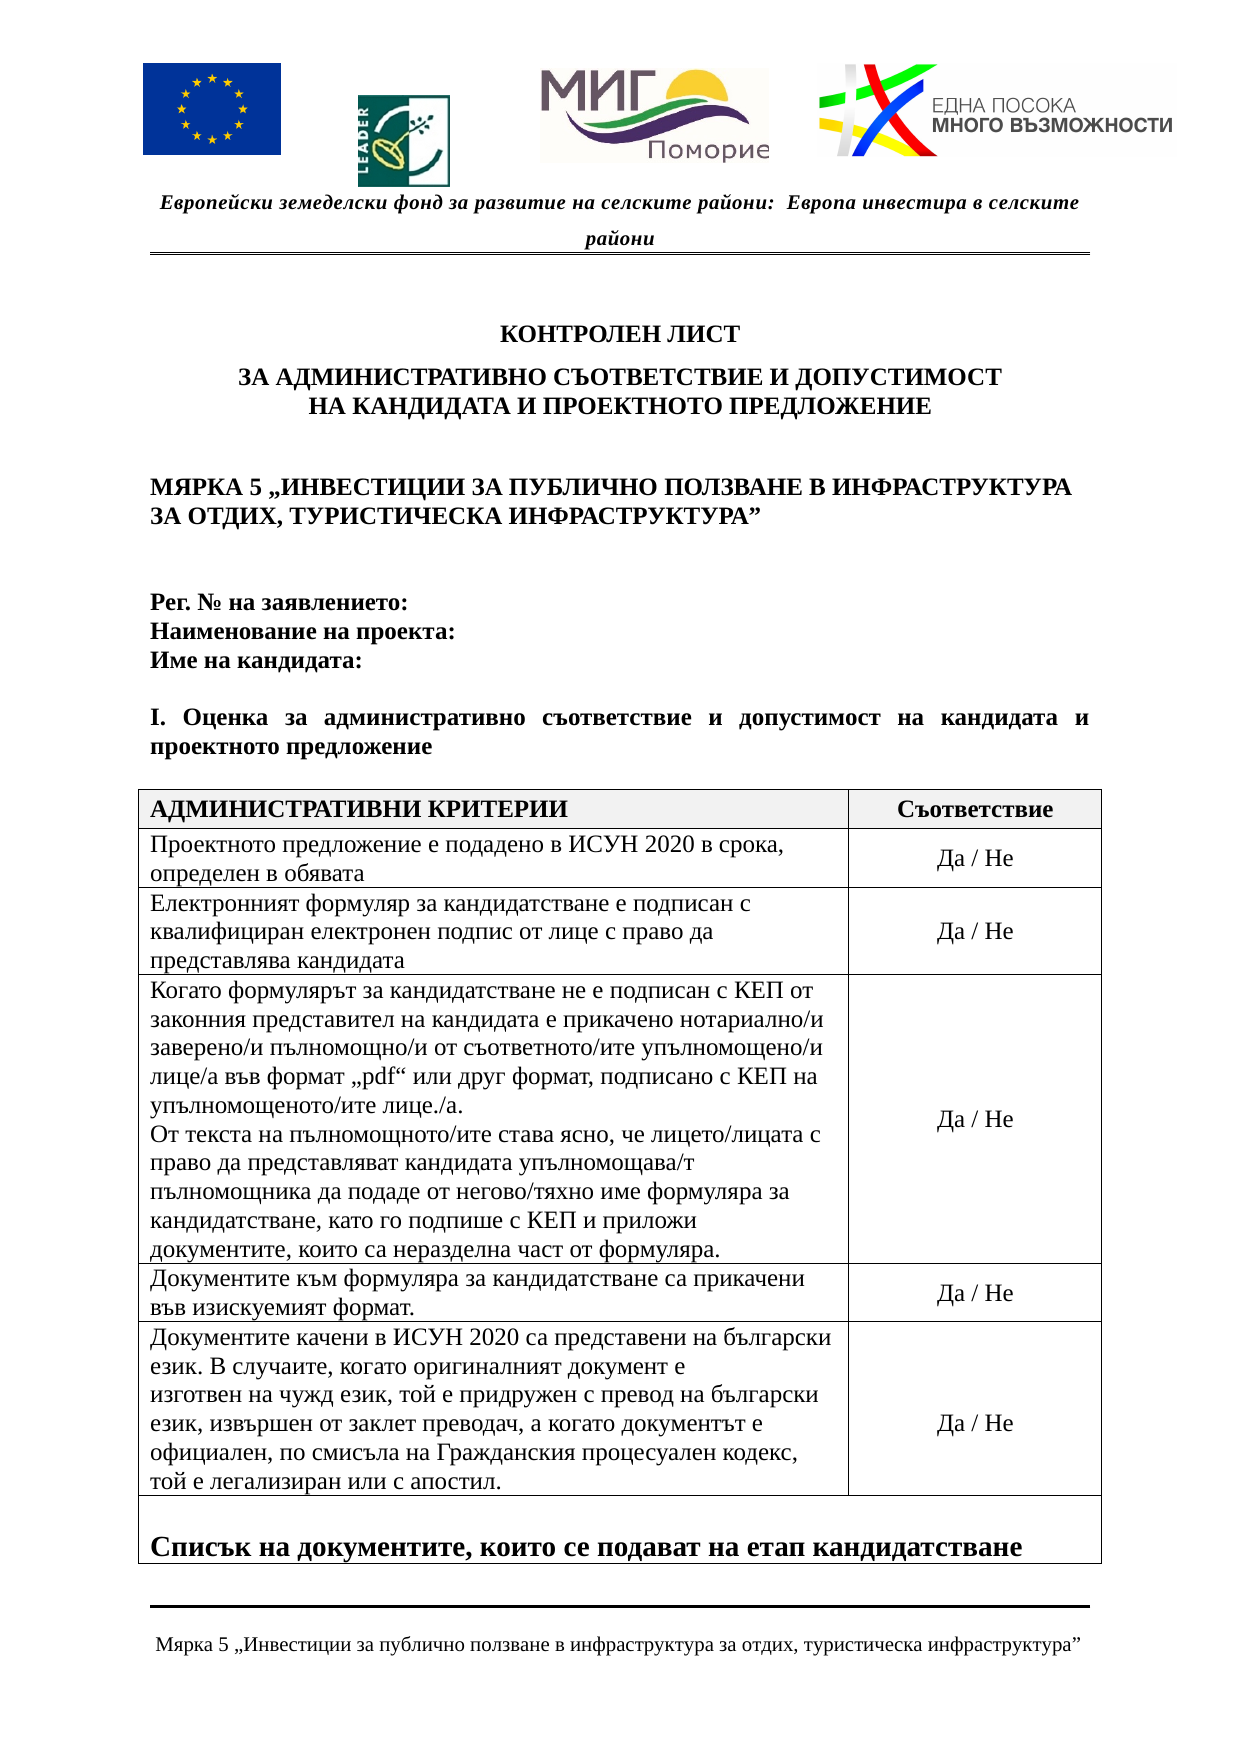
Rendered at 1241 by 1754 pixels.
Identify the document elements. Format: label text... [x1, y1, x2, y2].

picture [540, 68, 769, 163]
table_cell Проектното предложение е подадено в ИСУН 2020 в срока, определен в обявата [139, 829, 848, 887]
picture [358, 95, 450, 187]
table_cell Да / Не [849, 829, 1101, 887]
table_cell Да / Не [849, 1264, 1101, 1321]
text Рег. № на заявлението: [150, 587, 1090, 616]
text МЯРКА 5 „ИНВЕСТИЦИИ ЗА ПУБЛИЧНО ПОЛЗВАНЕ В ИНФРАСТРУКТУРА ЗА ОТДИХ, ТУРИСТИЧЕСКА ИНФРАСТРУКТУРА” [150, 472, 1090, 530]
table_cell Да / Не [849, 1322, 1101, 1494]
text НА КАНДИДАТА И ПРОЕКТНОТО ПРЕДЛОЖЕНИЕ [150, 391, 1090, 419]
text ЗА АДМИНИСТРАТИВНО СЪОТВЕТСТВИЕ И ДОПУСТИМОСТ [150, 362, 1090, 391]
table_cell Документите към формуляра за кандидатстване са прикачени във изискуемият формат. [139, 1264, 848, 1321]
picture [817, 63, 1177, 157]
table_cell Електронният формуляр за кандидатстване е подписан с квалифициран електронен подпис от лице с право да представлява кандидата [139, 888, 848, 974]
table_header Съответствие [849, 790, 1101, 828]
table_cell Да / Не [849, 888, 1101, 974]
text КОНТРОЛЕН ЛИСТ [150, 319, 1090, 348]
picture [143, 63, 281, 155]
text Наименование на проекта: [150, 616, 1090, 645]
table_cell Да / Не [849, 975, 1101, 1262]
table_cell Когато формулярът за кандидатстване не е подписан с КЕП от законния представител на кандидата е прикачено нотариално/и заверено/и пълномощно/и от съответното/ите упълномощено/и лице/а във формат „рdf“ или друг формат, подписано с КЕП на упълномощеното/ите лице./а. От текста на пълномощното/ите става ясно, че лицето/лицата с право да представляват кандидата упълномощава/т пълномощника да подаде от негово/тяхно име формуляра за кандидатстване, като го подпише с КЕП и приложи документите, които са неразделна част от формуляра. [139, 975, 848, 1262]
table_cell Документите качени в ИСУН 2020 са представени на български език. В случаите, когато оригиналният документ е изготвен на чужд език, той е придружен с превод на български език, извършен от заклет преводач, а когато документът е официален, по смисъла на Гражданския процесуален кодекс, той е легализиран или с апостил. [139, 1322, 848, 1494]
text Име на кандидата: [150, 645, 1090, 674]
text I. Оценка за административно съответствие и допустимост на кандидата и проектното предложение [150, 702, 1090, 760]
table_header АДМИНИСТРАТИВНИ КРИТЕРИИ [139, 790, 848, 828]
